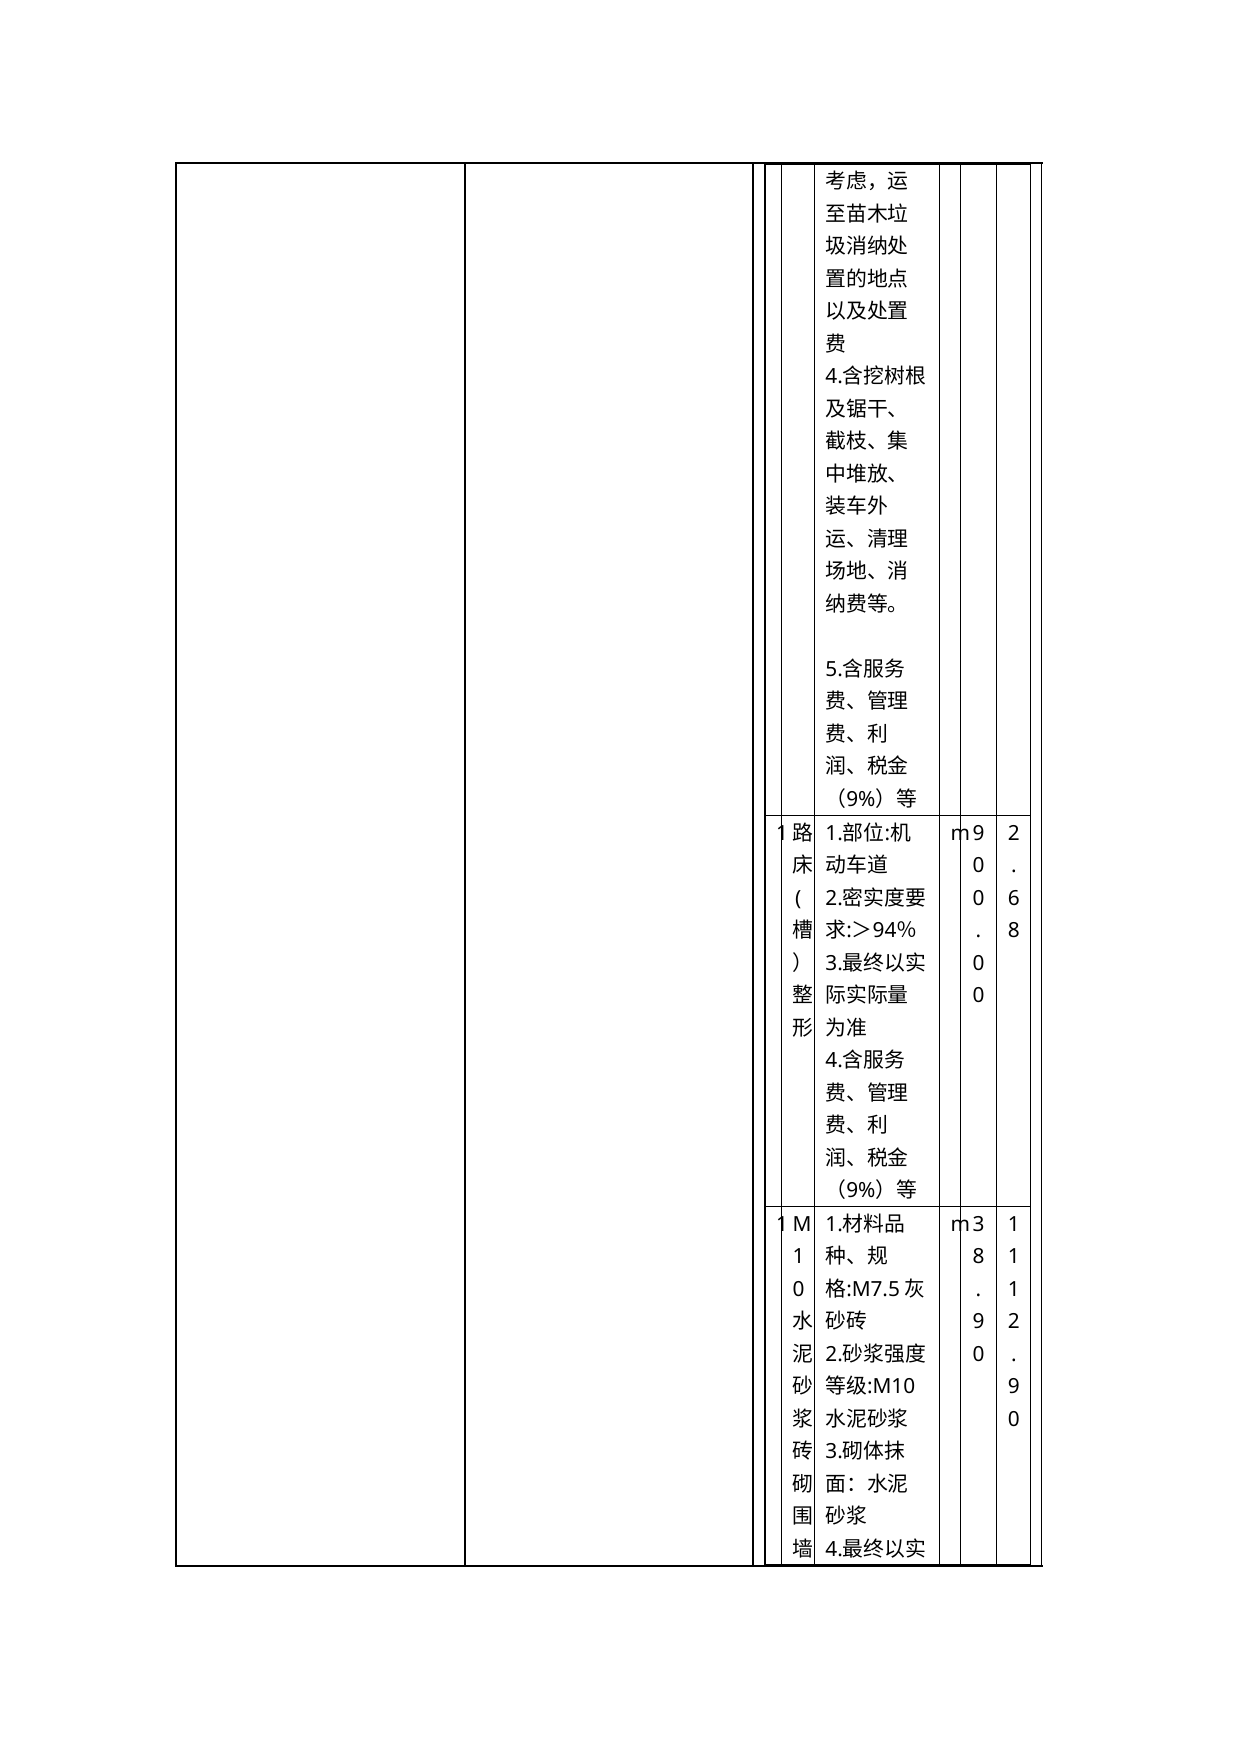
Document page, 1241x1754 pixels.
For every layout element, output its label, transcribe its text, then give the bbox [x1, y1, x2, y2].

table_cell [997, 816, 1030, 1206]
table_cell [466, 164, 752, 1565]
table_cell [961, 816, 996, 1206]
table_cell [940, 816, 960, 1206]
table_cell [766, 816, 781, 1206]
table_cell [754, 164, 764, 1565]
table_cell [940, 1207, 960, 1564]
table_cell [961, 1207, 996, 1564]
table_cell 1 [177, 164, 464, 1565]
table_cell [766, 165, 781, 815]
table_cell [815, 1207, 939, 1564]
table_cell [782, 816, 814, 1206]
table_cell [997, 1207, 1030, 1564]
table_cell [782, 1207, 814, 1564]
table_cell [997, 165, 1030, 815]
table_cell [782, 165, 814, 815]
table_cell [766, 1207, 781, 1564]
table_cell [940, 165, 960, 815]
table_cell [815, 165, 939, 815]
table_cell [815, 816, 939, 1206]
table_cell [1031, 164, 1041, 1565]
table_cell [961, 165, 996, 815]
